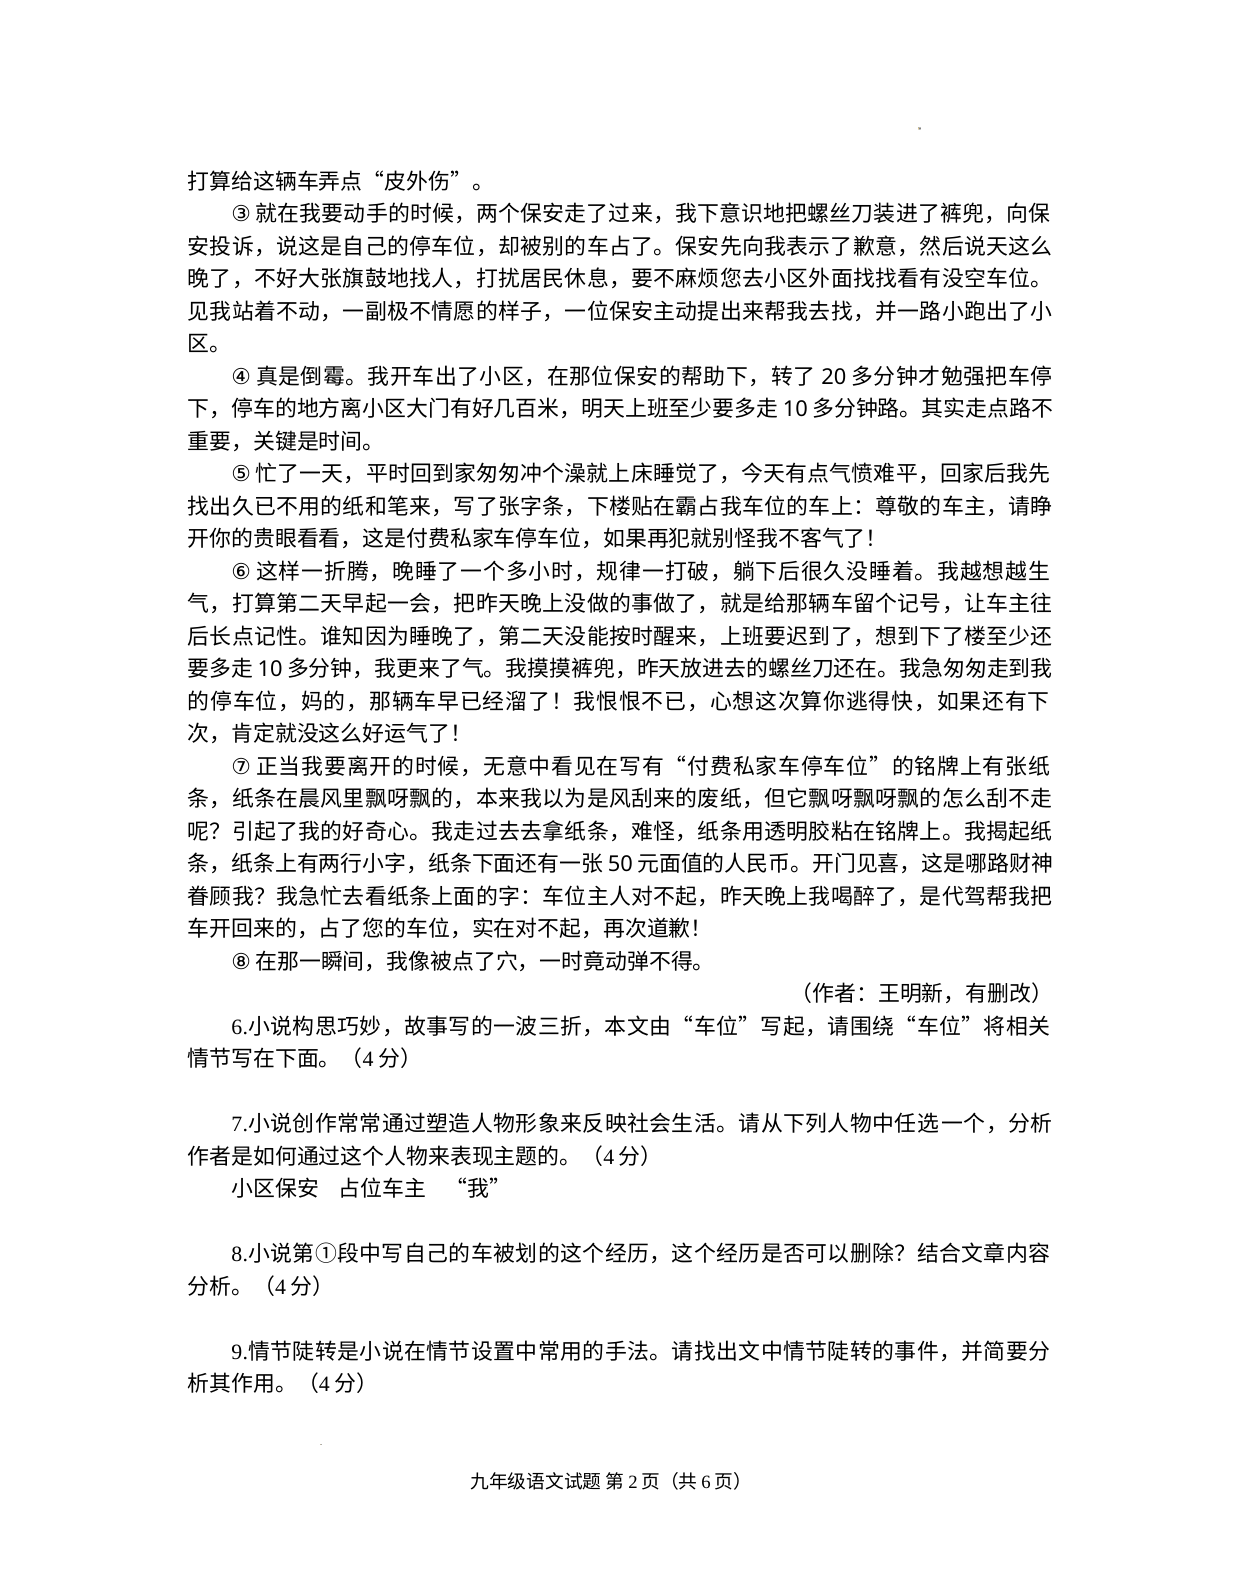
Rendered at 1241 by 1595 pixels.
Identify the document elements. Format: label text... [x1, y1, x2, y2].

text 8.小说第①段中写自己的车被划的这个经历，这个经历是否可以删除？结合文章内容分析。（4分） [187, 1236, 1053, 1301]
text 小区保安 占位车主 “我” [187, 1171, 1053, 1203]
text （作者：王明新，有删改） [187, 976, 1053, 1008]
text 7.小说创作常常通过塑造人物形象来反映社会生活。请从下列人物中任选一个，分析作者是如何通过这个人物来表现主题的。（4分） [187, 1106, 1053, 1171]
text ⑥这样一折腾，晚睡了一个多小时，规律一打破，躺下后很久没睡着。我越想越生气，打算第二天早起一会，把昨天晚上没做的事做了，就是给那辆车留个记号，让车主往后长点记性。谁知因为睡晚了，第二天没能按时醒来，上班要迟到了，想到下了楼至少还要多走10多分钟，我更来了气。我摸摸裤兜，昨天放进去的螺丝刀还在。我急匆匆走到我的停车位，妈的，那辆车早已经溜了！我恨恨不已，心想这次算你逃得快，如果还有下次，肯定就没这么好运气了！ [187, 553, 1053, 748]
text 9.情节陡转是小说在情节设置中常用的手法。请找出文中情节陡转的事件，并简要分析其作用。（4分） [187, 1333, 1053, 1398]
text ⑦正当我要离开的时候，无意中看见在写有“付费私家车停车位”的铭牌上有张纸条，纸条在晨风里飘呀飘的，本来我以为是风刮来的废纸，但它飘呀飘呀飘的怎么刮不走呢？引起了我的好奇心。我走过去去拿纸条，难怪，纸条用透明胶粘在铭牌上。我揭起纸条，纸条上有两行小字，纸条下面还有一张50元面值的人民币。开门见喜，这是哪路财神眷顾我？我急忙去看纸条上面的字：车位主人对不起，昨天晚上我喝醉了，是代驾帮我把车开回来的，占了您的车位，实在对不起，再次道歉！ [187, 748, 1053, 943]
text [187, 163, 1053, 196]
text 6.小说构思巧妙，故事写的一波三折，本文由“车位”写起，请围绕“车位”将相关情节写在下面。（4分） [187, 1008, 1053, 1073]
text ③就在我要动手的时候，两个保安走了过来，我下意识地把螺丝刀装进了裤兜，向保安投诉，说这是自己的停车位，却被别的车占了。保安先向我表示了歉意，然后说天这么晚了，不好大张旗鼓地找人，打扰居民休息，要不麻烦您去小区外面找找看有没空车位。见我站着不动，一副极不情愿的样子，一位保安主动提出来帮我去找，并一路小跑出了小区。 [187, 196, 1053, 358]
text ⑤忙了一天，平时回到家匆匆冲个澡就上床睡觉了，今天有点气愤难平，回家后我先找出久已不用的纸和笔来，写了张字条，下楼贴在霸占我车位的车上：尊敬的车主，请睁开你的贵眼看看，这是付费私家车停车位，如果再犯就别怪我不客气了！ [187, 456, 1053, 553]
text ④真是倒霉。我开车出了小区，在那位保安的帮助下，转了20多分钟才勉强把车停下，停车的地方离小区大门有好几百米，明天上班至少要多走10多分钟路。其实走点路不重要，关键是时间。 [187, 358, 1053, 456]
text ⑧在那一瞬间，我像被点了穴，一时竟动弹不得。 [187, 943, 1053, 976]
